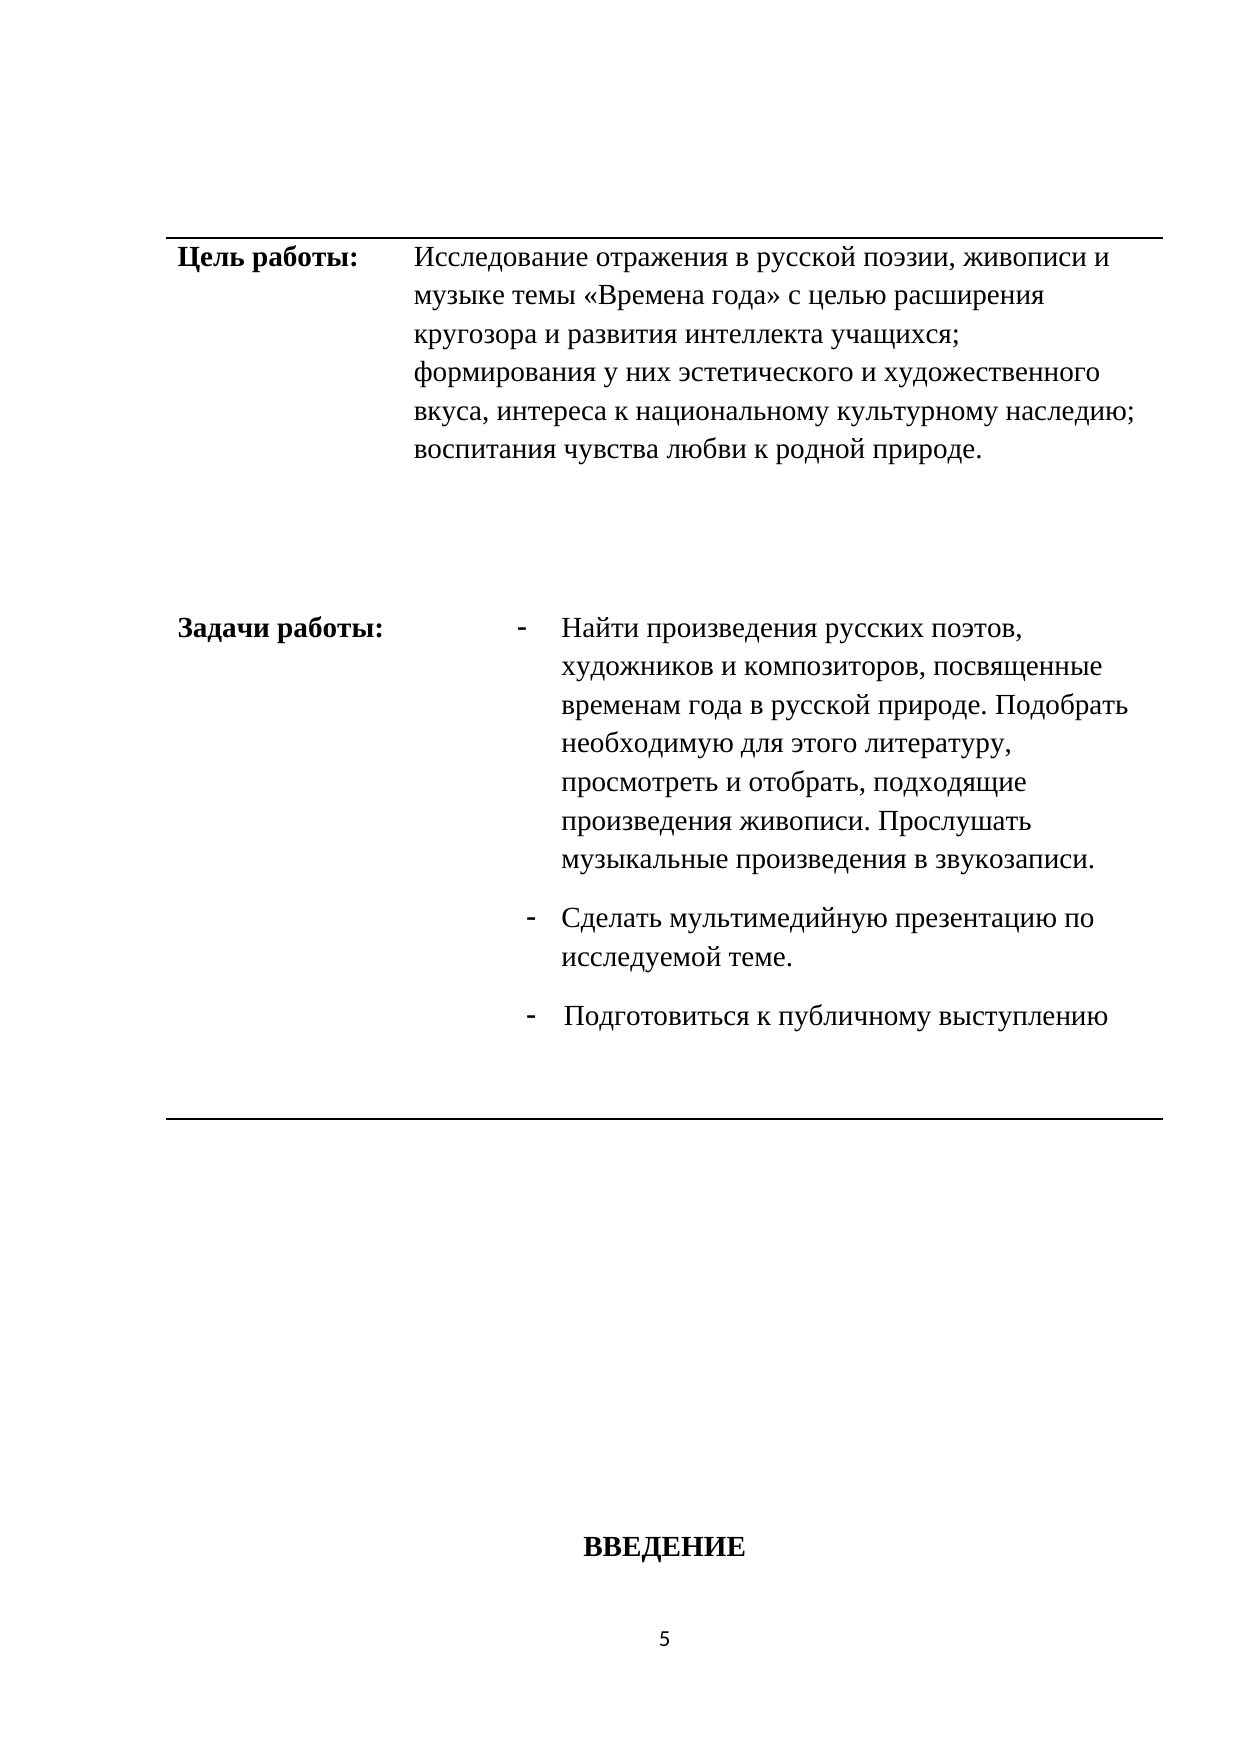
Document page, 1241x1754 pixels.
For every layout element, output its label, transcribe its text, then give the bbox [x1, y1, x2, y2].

table_cell Найти произведения русских поэтов, художников и композиторов, посвященные временам года в русской природе. Подобрать необходимую для этого литературу, просмотреть и отобрать, подходящие произведения живописи. Прослушать музыкальные произведения в звукозаписи. Сделать мультимедийную презентацию по исследуемой теме. Подготовиться к публичному выступлению [402, 610, 1163, 1117]
text ВВЕДЕНИЕ [177, 1529, 1152, 1563]
table_header Цель работы: [166, 239, 402, 610]
table_cell Задачи работы: [166, 610, 402, 1117]
table_header Исследование отражения в русской поэзии, живописи и музыке темы «Времена года» с целью расширения кругозора и развития интеллекта учащихся; формирования у них эстетического и художественного вкуса, интереса к национальному культурному наследию; воспитания чувства любви к родной природе. [402, 239, 1163, 610]
